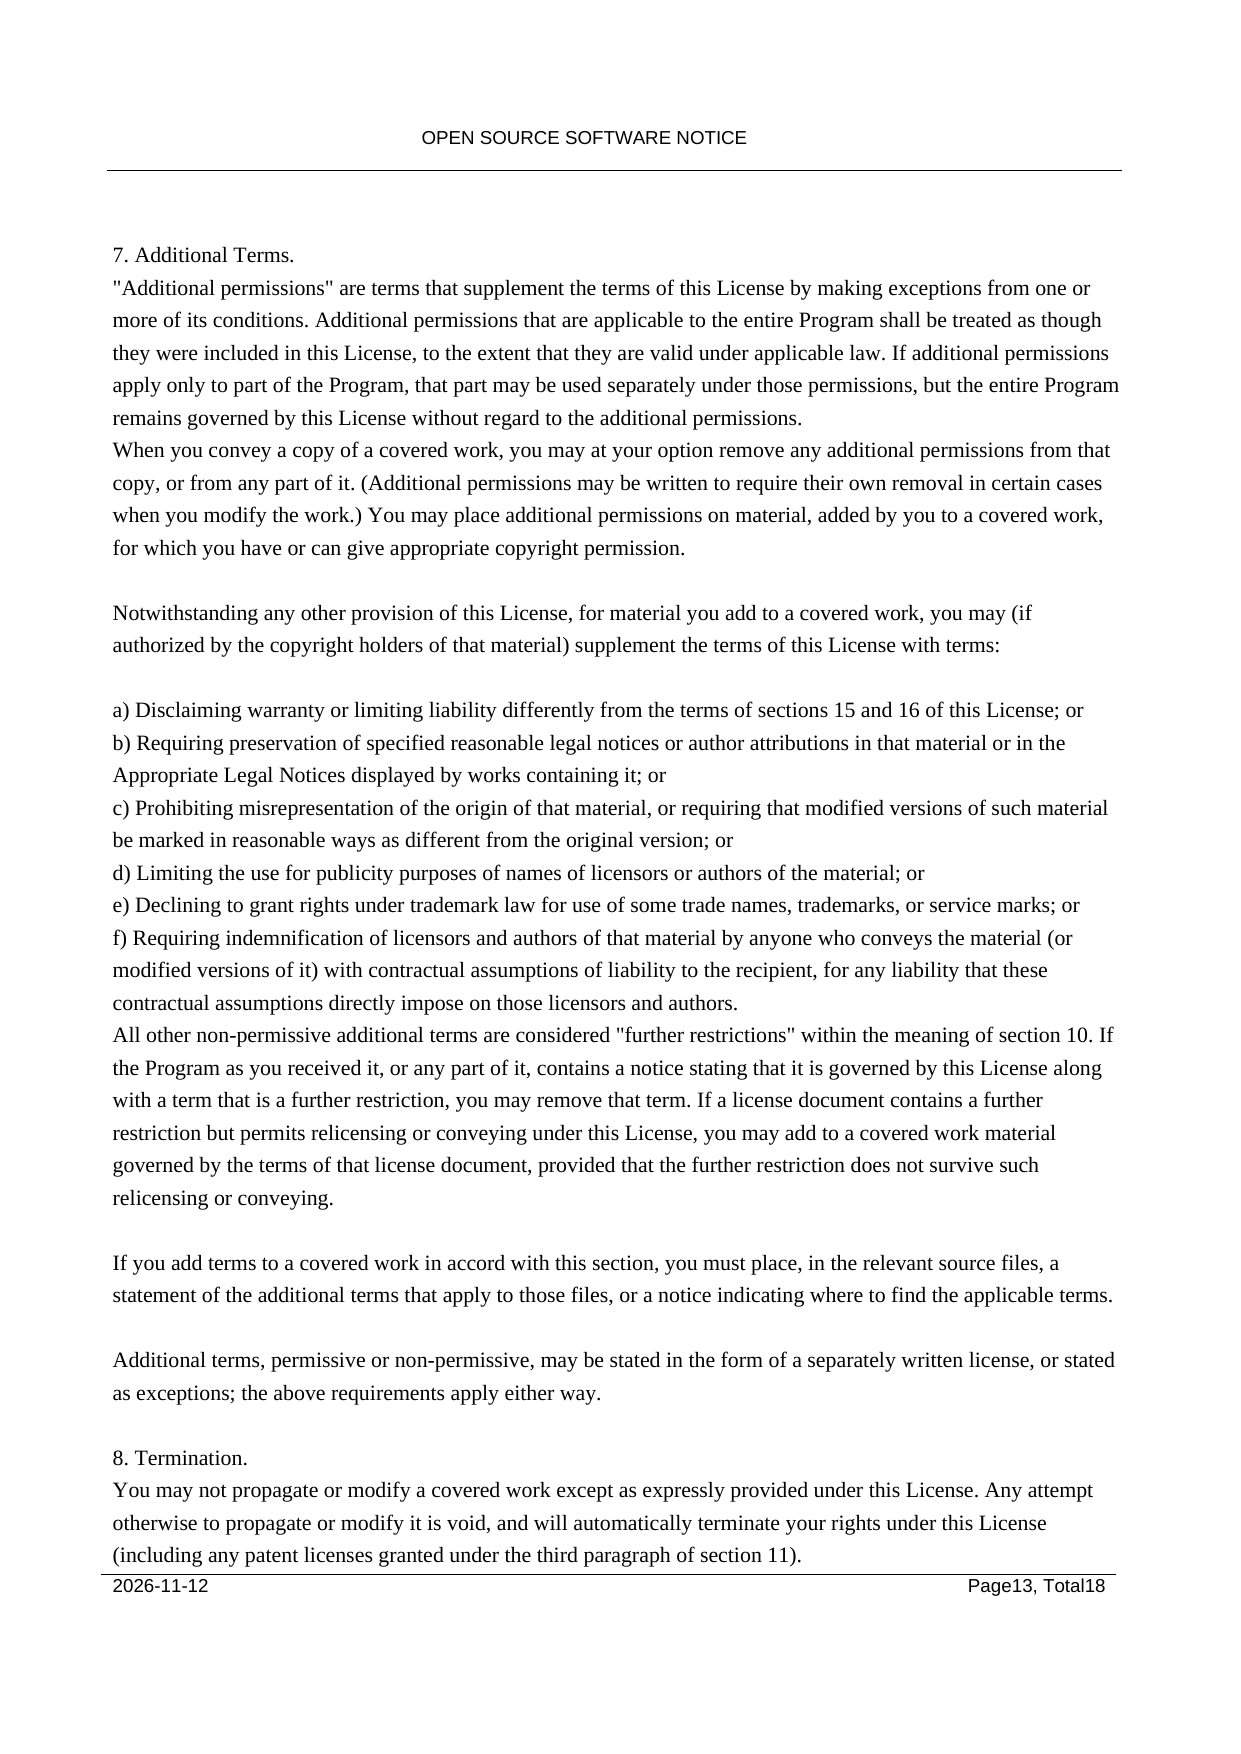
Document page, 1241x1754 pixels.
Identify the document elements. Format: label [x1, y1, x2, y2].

text [112, 206, 1128, 1571]
